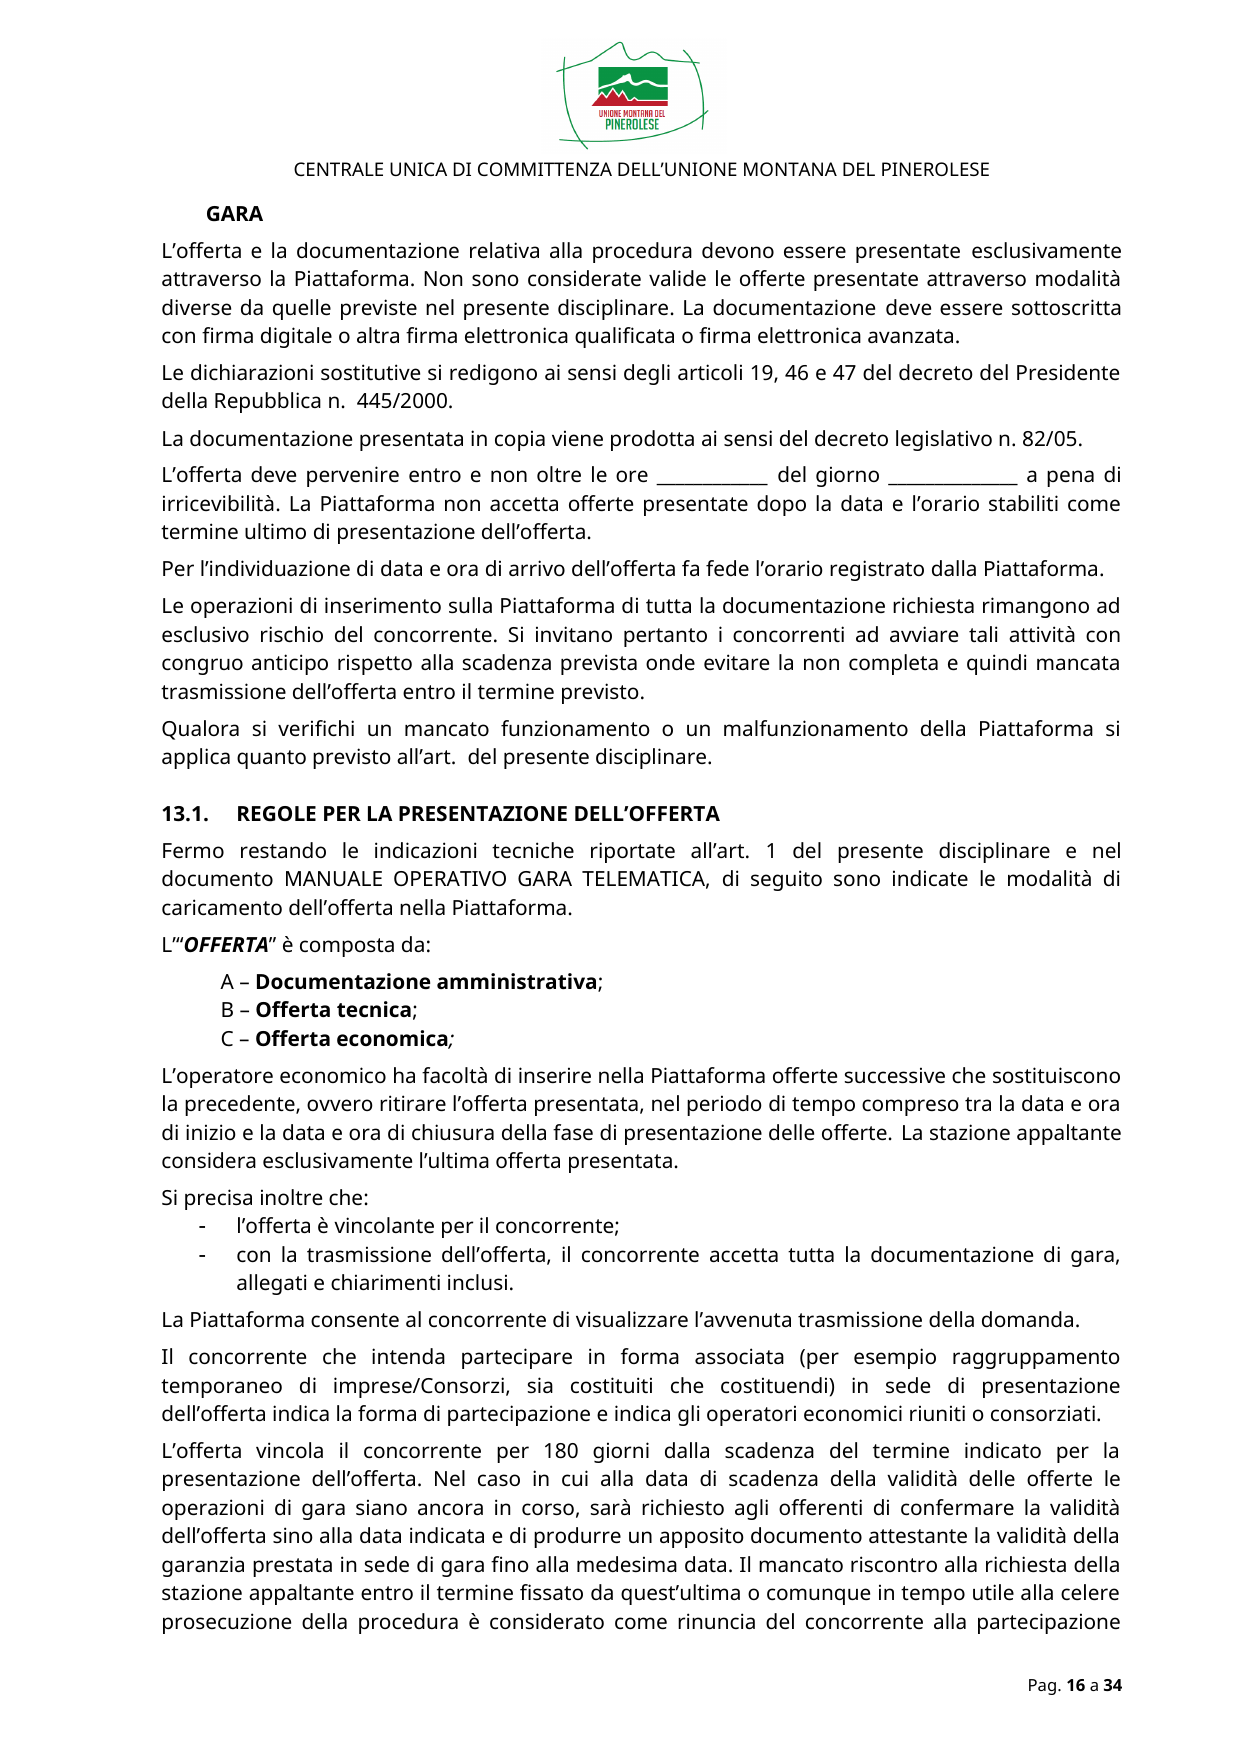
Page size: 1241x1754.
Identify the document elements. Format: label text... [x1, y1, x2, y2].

text Le dichiarazioni sostitutive si redigono ai sensi degli articoli 19, 46 e 47 del decreto del Presidente della Repubblica n. 445/2000. [161, 358, 1122, 415]
text L’“OFFERTA” è composta da: [161, 930, 1122, 958]
text B – Offerta tecnica; [220, 995, 1122, 1024]
text Si precisa inoltre che: [161, 1183, 1122, 1211]
text Le operazioni di inserimento sulla Piattaforma di tutta la documentazione richiesta rimangono ad esclusivo rischio del concorrente. Si invitano pertanto i concorrenti ad avviare tali attività con congruo anticipo rispetto alla scadenza prevista onde evitare la non completa e quindi mancata trasmissione dell’offerta entro il termine previsto. [161, 591, 1122, 705]
text L’operatore economico ha facoltà di inserire nella Piattaforma offerte successive che sostituiscono la precedente, ovvero ritirare l’offerta presentata, nel periodo di tempo compreso tra la data e ora di inizio e la data e ora di chiusura della fase di presentazione delle offerte. La stazione appaltante considera esclusivamente l’ultima offerta presentata. [161, 1061, 1122, 1174]
text La Piattaforma consente al concorrente di visualizzare l’avvenuta trasmissione della domanda. [161, 1305, 1122, 1334]
list con la trasmissione dell’offerta, il concorrente accetta tutta la documentazione di gara, allegati e chiarimenti inclusi. [199, 1240, 1122, 1297]
text L’offerta deve pervenire entro e non oltre le ore ____________ del giorno ______________ a pena di irricevibilità. La Piattaforma non accetta offerte presentate dopo la data e l’orario stabiliti come termine ultimo di presentazione dell’offerta. [161, 461, 1122, 546]
text C – Offerta economica; [220, 1024, 1122, 1052]
text Il concorrente che intenda partecipare in forma associata (per esempio raggruppamento temporaneo di imprese/Consorzi, sia costituiti che costituendi) in sede di presentazione dell’offerta indica la forma di partecipazione e indica gli operatori economici riuniti o consorziati. [161, 1342, 1122, 1428]
text Fermo restando le indicazioni tecniche riportate all’art. 1 del presente disciplinare e nel documento MANUALE OPERATIVO GARA TELEMATICA, di seguito sono indicate le modalità di caricamento dell’offerta nella Piattaforma. [161, 836, 1122, 921]
text L’offerta e la documentazione relativa alla procedura devono essere presentate esclusivamente attraverso la Piattaforma. Non sono considerate valide le offerte presentate attraverso modalità diverse da quelle previste nel presente disciplinare. La documentazione deve essere sottoscritta con firma digitale o altra firma elettronica qualificata o firma elettronica avanzata. [161, 236, 1122, 350]
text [161, 1436, 1122, 1635]
list l’offerta è vincolante per il concorrente; [199, 1211, 1122, 1240]
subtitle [161, 199, 1122, 227]
text Per l’individuazione di data e ora di arrivo dell’offerta fa fede l’orario registrato dalla Piattaforma. [161, 554, 1122, 583]
text La documentazione presentata in copia viene prodotta ai sensi del decreto legislativo n. 82/05. [161, 424, 1122, 452]
subtitle REGOLE PER LA PRESENTAZIONE DELL’OFFERTA [161, 799, 1122, 827]
text Qualora si verifichi un mancato funzionamento o un malfunzionamento della Piattaforma si applica quanto previsto all’art. 1.1 del presente disciplinare. [161, 714, 1122, 771]
text A – Documentazione amministrativa; [220, 967, 1122, 995]
